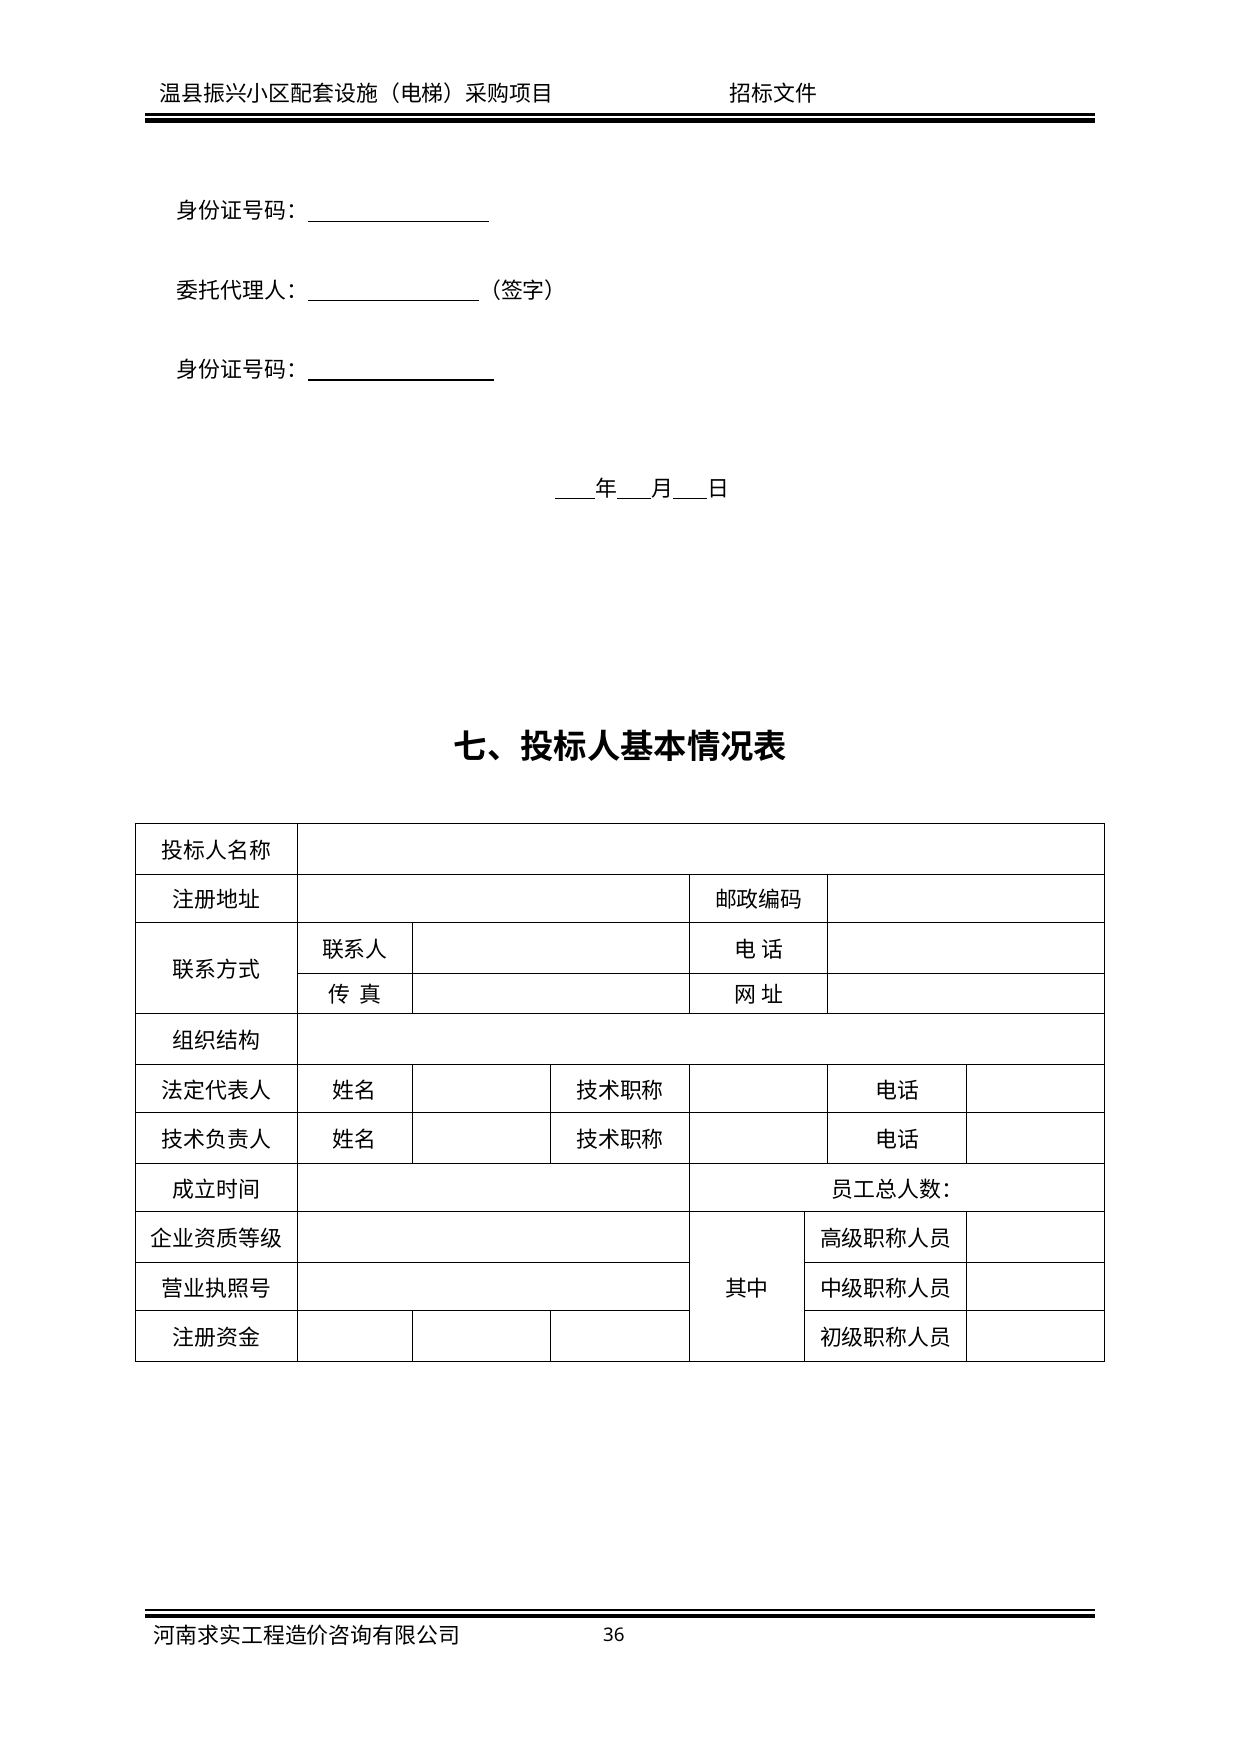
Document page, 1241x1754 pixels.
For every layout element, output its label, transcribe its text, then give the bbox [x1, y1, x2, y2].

table_cell 联系人 [298, 923, 412, 972]
table_cell [298, 875, 689, 922]
table_cell [828, 923, 1104, 972]
text 年 月 日 [155, 467, 1087, 506]
table_header [298, 824, 1104, 873]
table_header 投标人名称 [136, 824, 297, 873]
table_cell 网 址 [690, 974, 827, 1013]
table_cell [298, 1263, 689, 1310]
table_cell [413, 1113, 550, 1163]
table_cell [298, 1311, 412, 1361]
table_cell 组织结构 [136, 1014, 297, 1064]
text 身份证号码： [153, 189, 1087, 229]
table_cell 注册地址 [136, 875, 297, 922]
table_cell 技术职称 [551, 1065, 689, 1112]
table_cell 员工总人数： [690, 1164, 1104, 1211]
table_cell 法定代表人 [136, 1065, 297, 1112]
table_cell 传 真 [298, 974, 412, 1013]
table_cell 初级职称人员 [805, 1311, 966, 1361]
table_cell 成立时间 [136, 1164, 297, 1211]
table_cell 高级职称人员 [805, 1212, 966, 1262]
table_cell [413, 1065, 550, 1112]
table_cell 姓名 [298, 1065, 412, 1112]
table_cell [413, 974, 689, 1013]
table_cell 注册资金 [136, 1311, 297, 1361]
table_cell [298, 1164, 689, 1211]
table_cell 企业资质等级 [136, 1212, 297, 1262]
table_cell 营业执照号 [136, 1263, 297, 1310]
table_cell 联系方式 [136, 923, 297, 1013]
table_cell [413, 1311, 550, 1361]
table_cell [690, 1113, 827, 1163]
table_cell [298, 1014, 1104, 1064]
table_cell [967, 1212, 1104, 1262]
table_cell 电话 [828, 1065, 966, 1112]
table_cell 电 话 [690, 923, 827, 972]
table_cell [298, 1212, 689, 1262]
table_cell [967, 1065, 1104, 1112]
table_cell 中级职称人员 [805, 1263, 966, 1310]
table_cell [967, 1113, 1104, 1163]
table_cell [828, 974, 1104, 1013]
table_cell [690, 1065, 827, 1112]
table_cell 邮政编码 [690, 875, 827, 922]
table_cell 其中 [690, 1212, 804, 1361]
table_cell 电话 [828, 1113, 966, 1163]
table_cell 姓名 [298, 1113, 412, 1163]
text 委托代理人： （签字） [153, 269, 1087, 308]
subtitle 七、投标人基本情况表 [153, 704, 1087, 783]
text 身份证号码： [153, 348, 1087, 387]
table_cell [967, 1311, 1104, 1361]
table_cell [967, 1263, 1104, 1310]
table_cell 技术负责人 [136, 1113, 297, 1163]
table_cell [828, 875, 1104, 922]
table_cell [413, 923, 689, 972]
table_cell [551, 1311, 689, 1361]
table_cell 技术职称 [551, 1113, 689, 1163]
